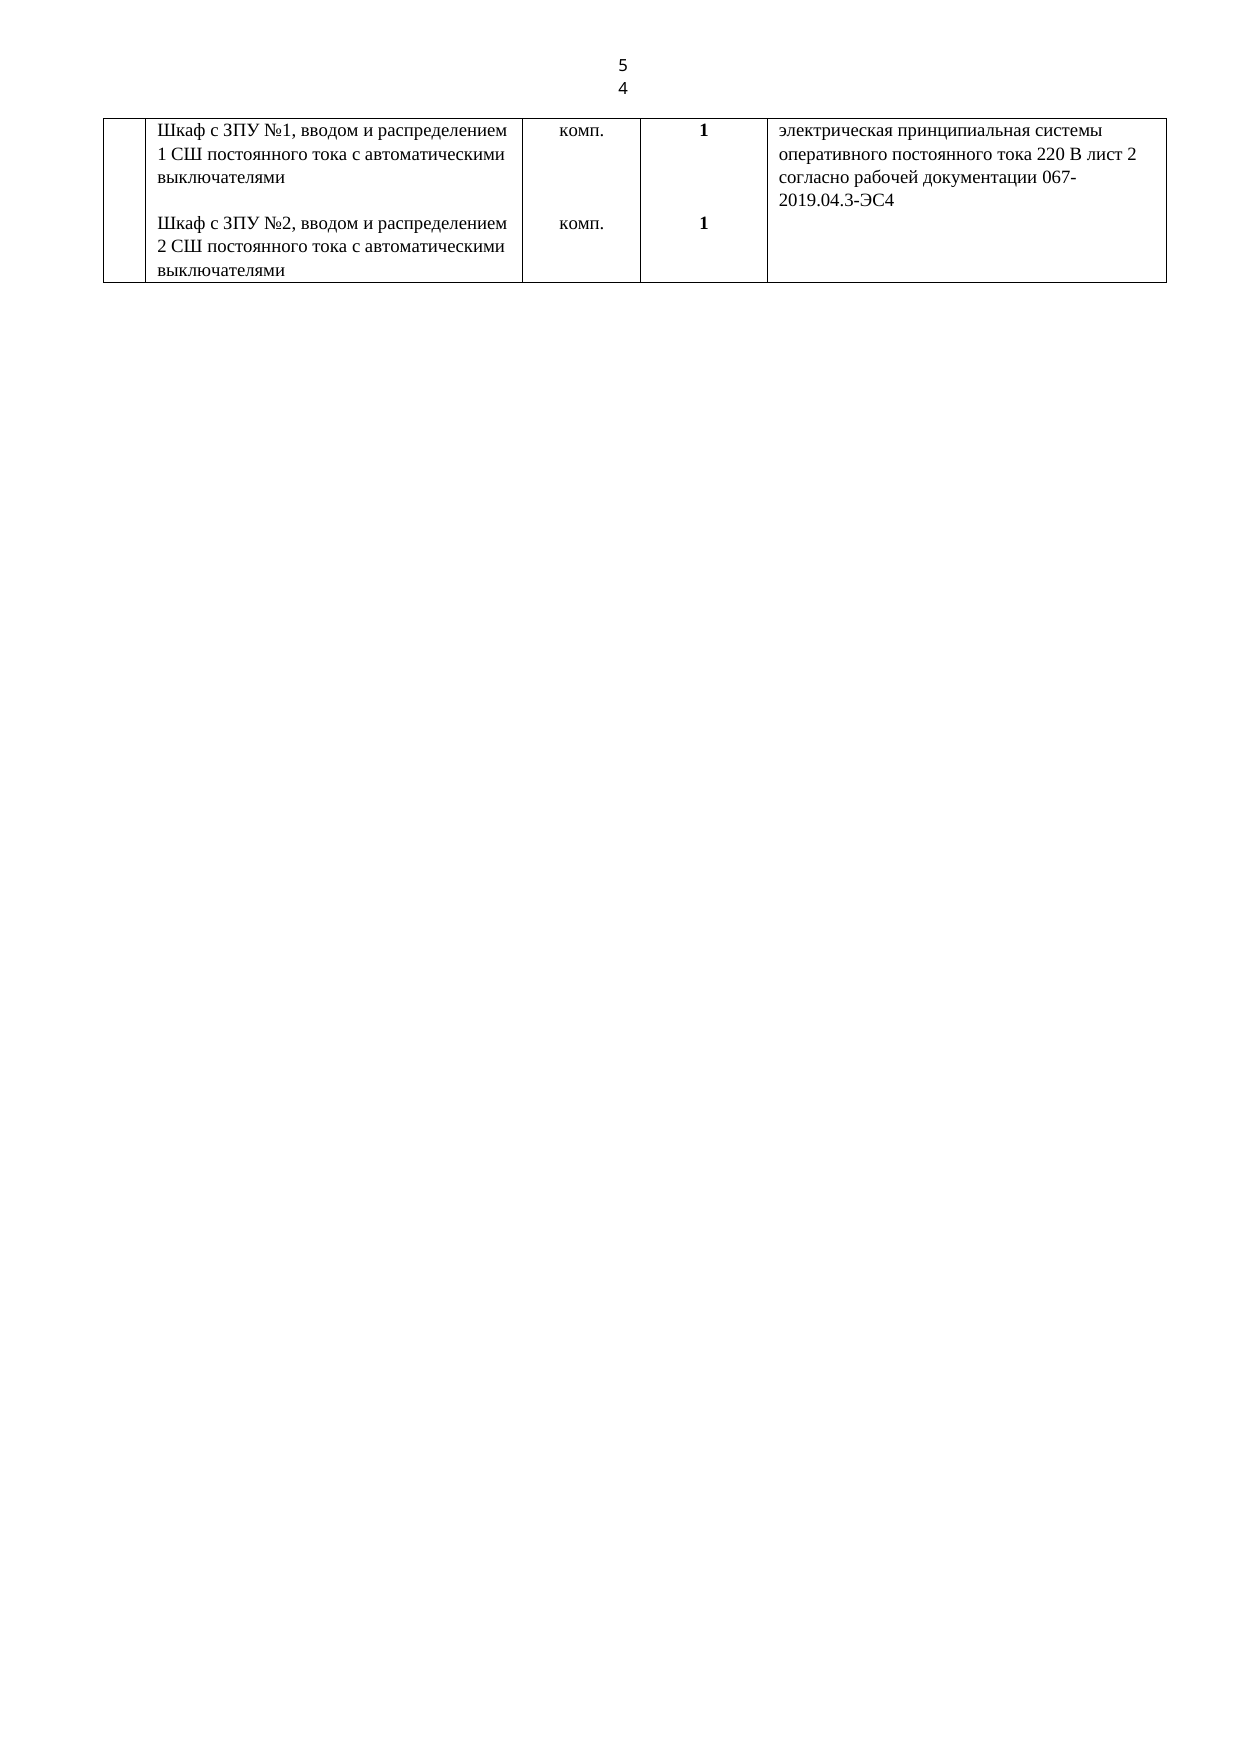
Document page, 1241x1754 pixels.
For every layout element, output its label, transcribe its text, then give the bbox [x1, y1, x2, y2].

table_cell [146, 119, 522, 282]
table_cell 2. [104, 119, 145, 282]
table_cell комп. комп. комп. [523, 119, 640, 282]
table_cell 1 1 1 [641, 119, 767, 282]
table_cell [768, 119, 1166, 282]
